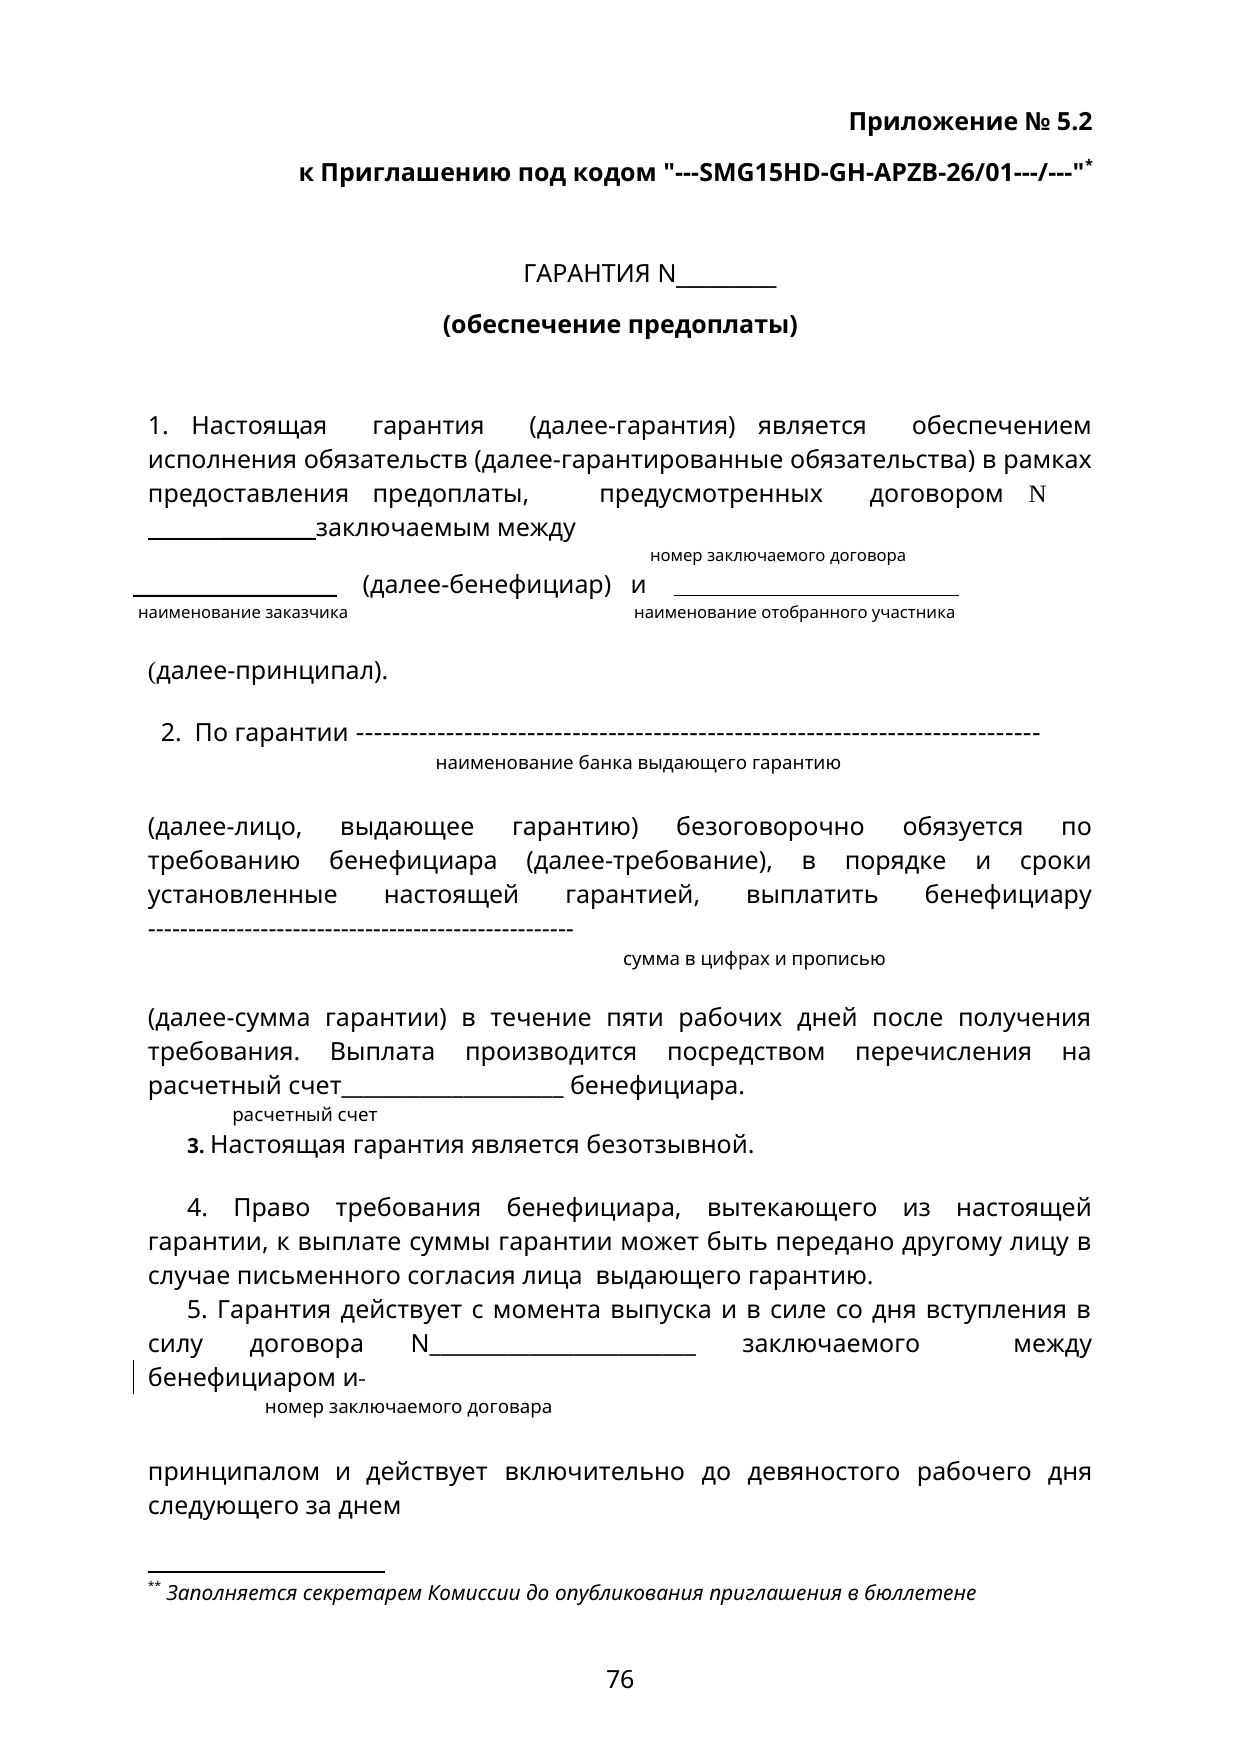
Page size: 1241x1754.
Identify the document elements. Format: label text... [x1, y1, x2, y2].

text (далее-принципал). [148, 652, 1092, 686]
text номер заключаемого договора [148, 544, 1092, 567]
text (далее-лицо, выдающее гарантию) безоговорочно обязуется по требованию бенефициара (далее-требование), в порядке и сроки установленные настоящей гарантией, выплатить бенефициару ----------------------------------------------------- [148, 809, 1092, 945]
text 3. Настоящая гарантия является безотзывной. [148, 1127, 1092, 1161]
text наименование заказчика наименование отобранного участника [133, 601, 1092, 623]
text ГАРАНТИЯ N________ [148, 256, 1092, 290]
text 4. Право требования бенефициара, вытекающего из настоящей гарантии, к выплате суммы гарантии может быть передано другому лицу в случае письменного согласия лица выдающего гарантию. [148, 1189, 1092, 1292]
text наименование банка выдающего гарантию [148, 749, 1092, 775]
text расчетный счет [148, 1101, 1092, 1127]
text (обеспечение предоплаты) [207, 306, 1034, 340]
text (далее-сумма гарантии) в течение пяти рабочих дней после получения требования. Выплата производится посредством перечисления на расчетный счет____________________ бенефициара. [148, 999, 1092, 1101]
text 2. По гарантии ---------------------------------------------------------------------------- [148, 715, 1092, 749]
text принципалом и действует включительно до девяностого рабочего дня следующего за днем [148, 1453, 1092, 1522]
text к Приглашению под кодом "---SMG15HD-GH-APZB-26/01---/---"* [148, 154, 1092, 188]
text 1. Настоящая гарантия (далее-гарантия) является обеспечением исполнения обязательств (далее-гарантированные обязательства) в рамках предоставления предоплаты, предусмотренных договором N ___________заключаемым между [148, 408, 1092, 544]
text ______________________ (далее-бенефициар) и [133, 567, 1092, 601]
text 5. Гарантия действует с момента выпуска и в силе со дня вступления в силу договора N________________________ заключаемого между бенефициаром и [148, 1292, 1092, 1394]
text сумма в цифрах и прописью [148, 945, 1092, 971]
text Приложение № 5.2 [148, 103, 1092, 137]
text номер заключаемого договара [148, 1394, 1092, 1419]
